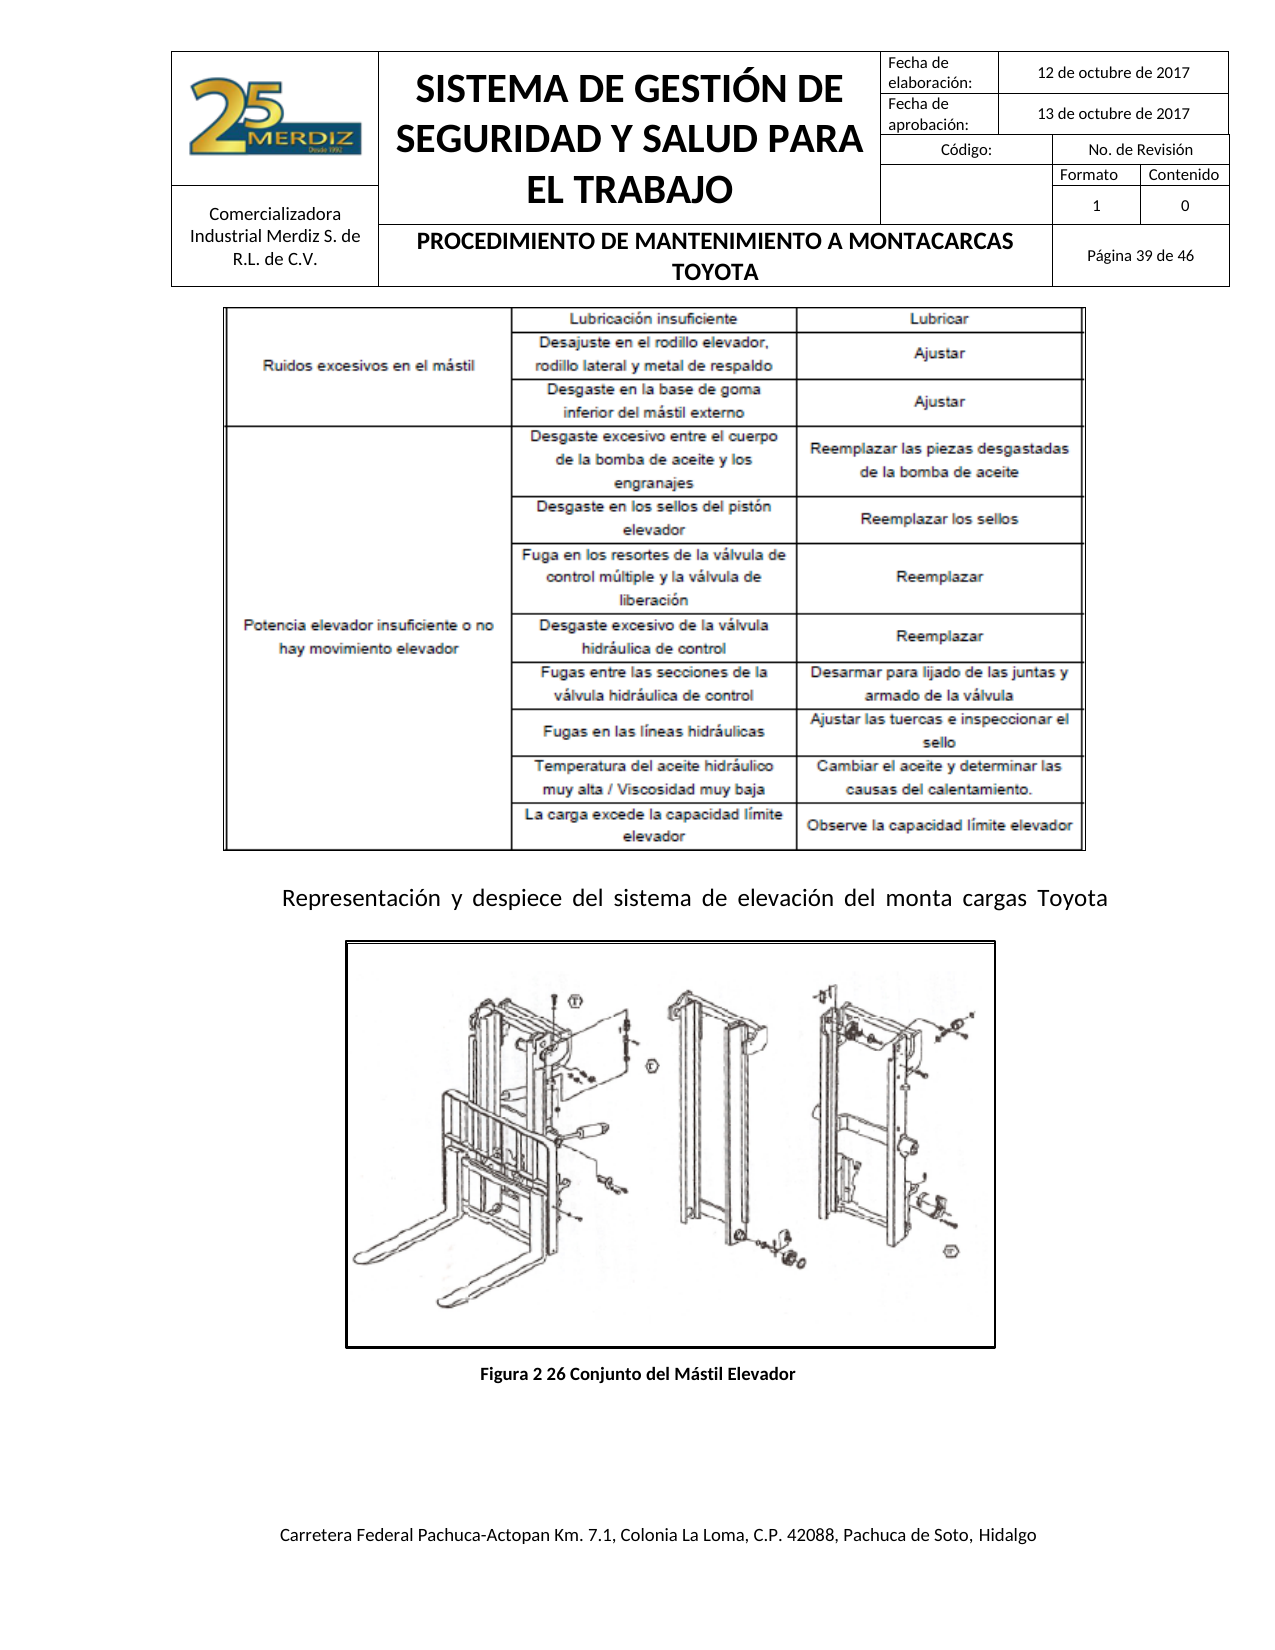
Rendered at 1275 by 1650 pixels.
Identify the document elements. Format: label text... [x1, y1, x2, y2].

picture [348, 944, 994, 1346]
picture [179, 71, 372, 165]
text Figura 2 26 Conjunto del Mástil Elevador [480, 1362, 1137, 1385]
text Representación y despiece del sistema de elevación del monta cargas Toyota [282, 882, 1131, 913]
picture [224, 308, 1085, 850]
